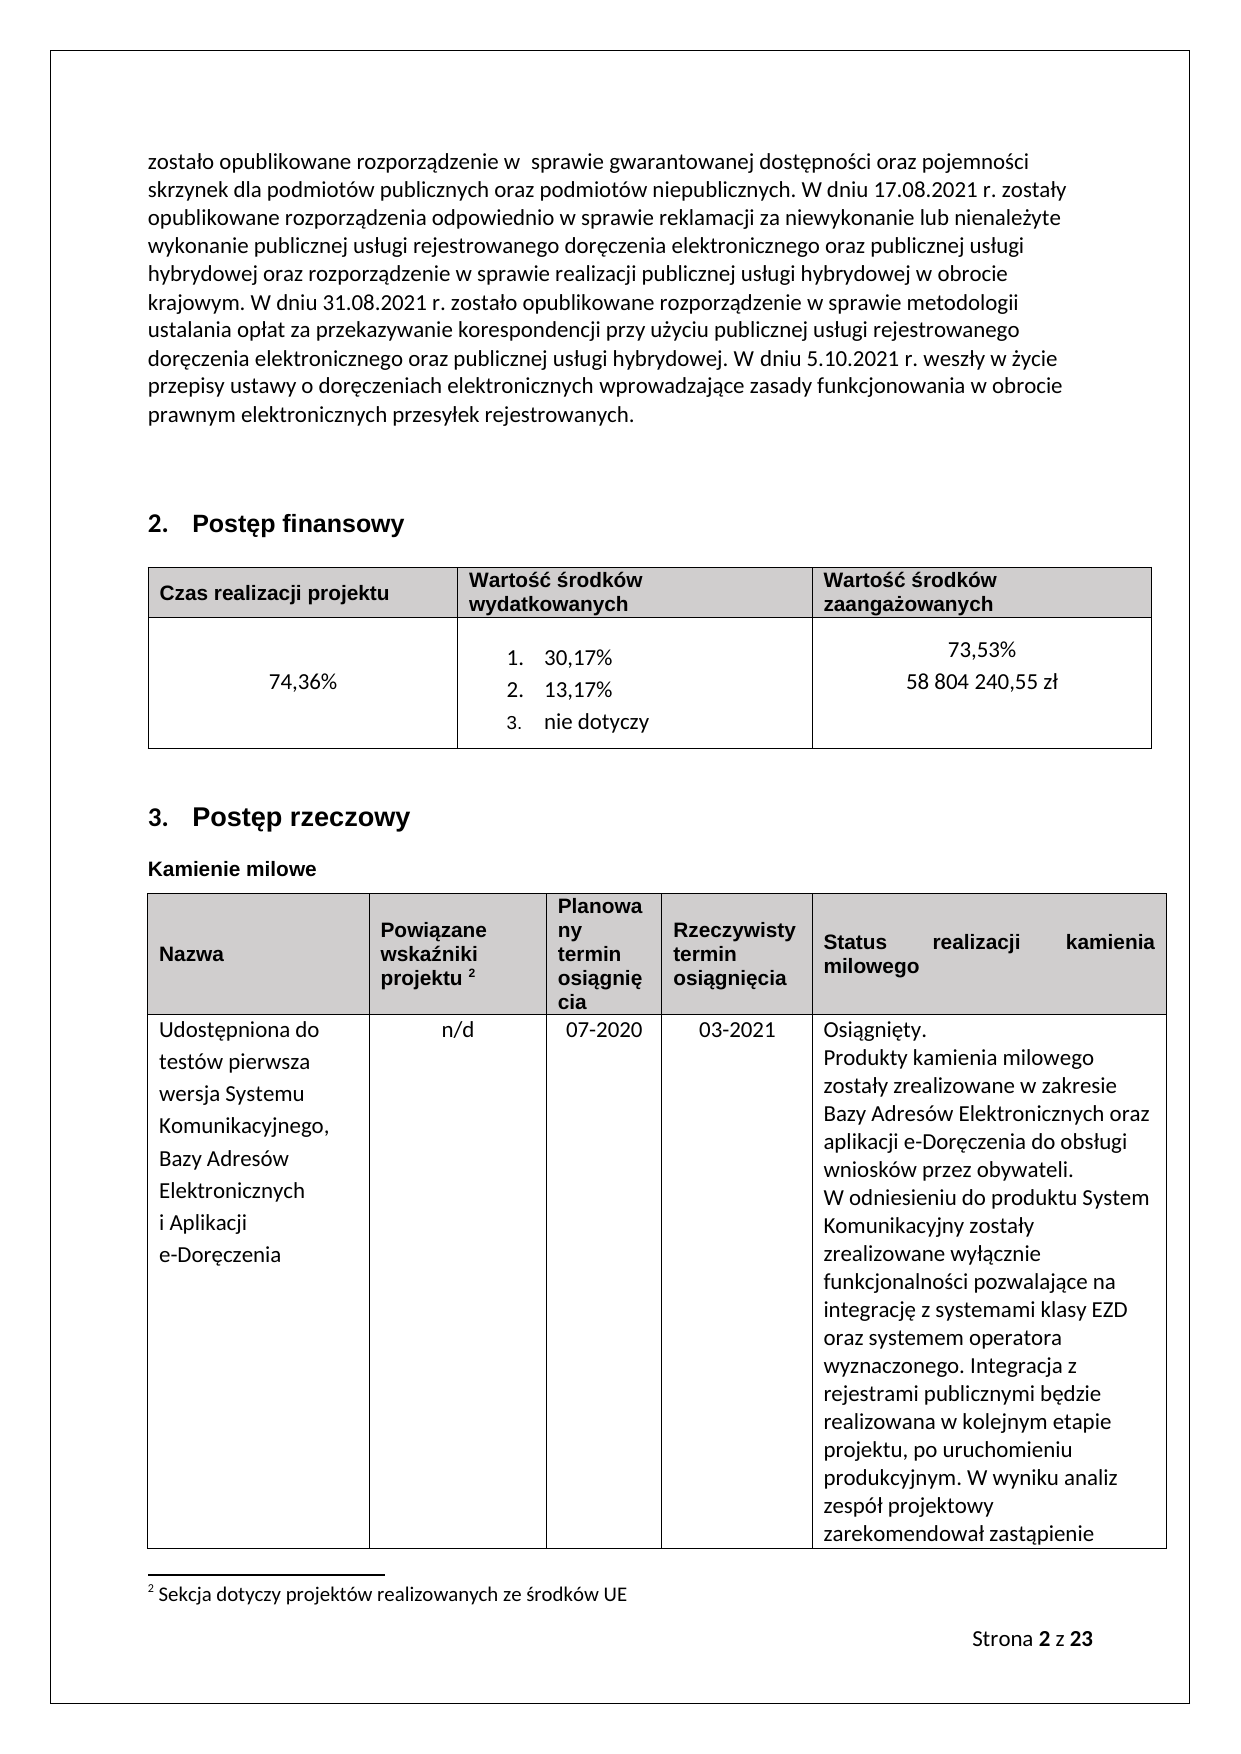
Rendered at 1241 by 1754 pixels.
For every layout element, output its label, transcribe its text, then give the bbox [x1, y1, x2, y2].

table_cell 03-2021 [662, 1015, 812, 1547]
table_header Nazwa [148, 894, 369, 1014]
table_header Wartość środków wydatkowanych [458, 568, 812, 617]
table_header Czas realizacji projektu [149, 568, 457, 617]
table_cell 73,53% 58 804 240,55 zł [813, 618, 1151, 748]
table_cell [813, 1015, 1166, 1547]
table_header Planowany termin osiągnięcia [547, 894, 661, 1014]
table_cell 07-2020 [547, 1015, 661, 1547]
text Kamienie milowe [148, 857, 1093, 881]
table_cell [148, 1015, 369, 1547]
subtitle Postęp finansowy [148, 506, 1093, 539]
table_header Status realizacji kamienia milowego [813, 894, 1166, 1014]
table_cell 30,17% 13,17% nie dotyczy [458, 618, 812, 748]
subtitle Postęp rzeczowy [148, 800, 1093, 833]
table_header Powiązane wskaźniki projektu [370, 894, 546, 1014]
table_cell 74,36% [149, 618, 457, 748]
table_cell n/d [370, 1015, 546, 1547]
table_header Wartość środków zaangażowanych [813, 568, 1151, 617]
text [148, 147, 1093, 428]
table_header Rzeczywisty termin osiągnięcia [662, 894, 812, 1014]
